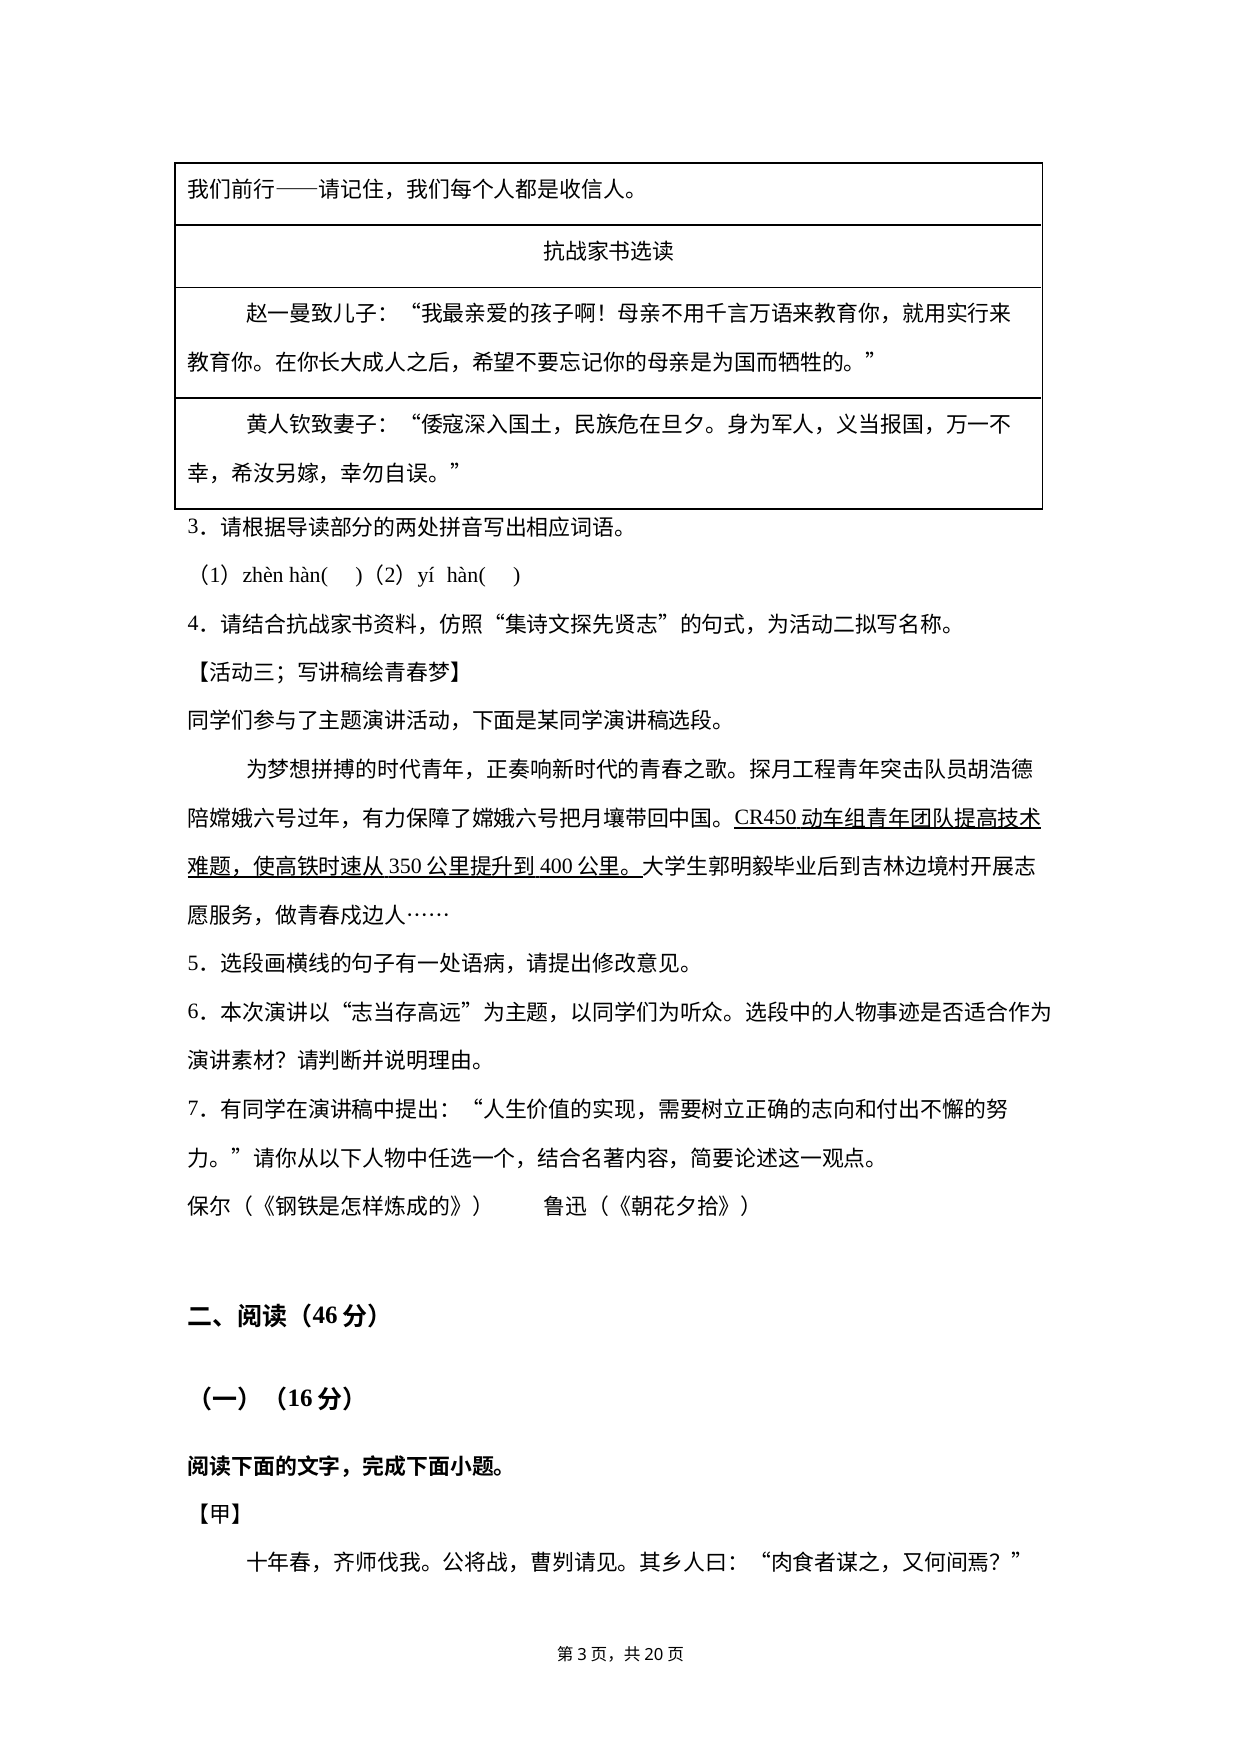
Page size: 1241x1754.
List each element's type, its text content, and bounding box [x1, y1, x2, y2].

text 阅读下面的文字，完成下面小题。 [187, 1448, 1053, 1481]
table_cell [176, 164, 1042, 224]
text （一）（16分） [187, 1365, 1053, 1430]
text 7．有同学在演讲稿中提出：“人生价值的实现，需要树立正确的志向和付出不懈的努力。”请你从以下人物中任选一个，结合名著内容，简要论述这一观点。 [187, 1091, 1053, 1173]
text 3．请根据导读部分的两处拼音写出相应词语。 [187, 510, 1053, 542]
text 5．选段画横线的句子有一处语病，请提出修改意见。 [187, 946, 1053, 978]
text 同学们参与了主题演讲活动，下面是某同学演讲稿选段。 [187, 703, 1053, 736]
table_cell 抗战家书选读 [176, 224, 1042, 286]
text 【甲】 [187, 1497, 1053, 1529]
text 【活动三；写讲稿绘青春梦】 [187, 655, 1053, 687]
text 4．请结合抗战家书资料，仿照“集诗文探先贤志”的句式，为活动二拟写名称。 [187, 606, 1053, 639]
text 为梦想拼搏的时代青年，正奏响新时代的青春之歌。探月工程青年突击队员胡浩德陪嫦娥六号过年，有力保障了嫦娥六号把月壤带回中国。CR450动车组青年团队提高技术难题，使高铁时速从350公里提升到400公里。大学生郭明毅毕业后到吉林边境村开展志愿服务，做青春戍边人…… [187, 751, 1053, 930]
table_cell 赵一曼致儿子：“我最亲爱的孩子啊！母亲不用千言万语来教育你，就用实行来教育你。在你长大成人之后，希望不要忘记你的母亲是为国而牺牲的。” [176, 286, 1042, 397]
table_cell 黄人钦致妻子：“倭寇深入国土，民族危在旦夕。身为军人，义当报国，万一不幸，希汝另嫁，幸勿自误。” [176, 397, 1042, 508]
text （1）zhèn hàn( )（2）yí hàn( ) [187, 558, 1053, 591]
text 6．本次演讲以“志当存高远”为主题，以同学们为听众。选段中的人物事迹是否适合作为演讲素材？请判断并说明理由。 [187, 994, 1053, 1076]
text 二、阅读（46分） [187, 1282, 1053, 1347]
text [187, 1545, 1053, 1577]
text 保尔（《钢铁是怎样炼成的》） 鲁迅（《朝花夕拾》） [187, 1188, 1053, 1221]
